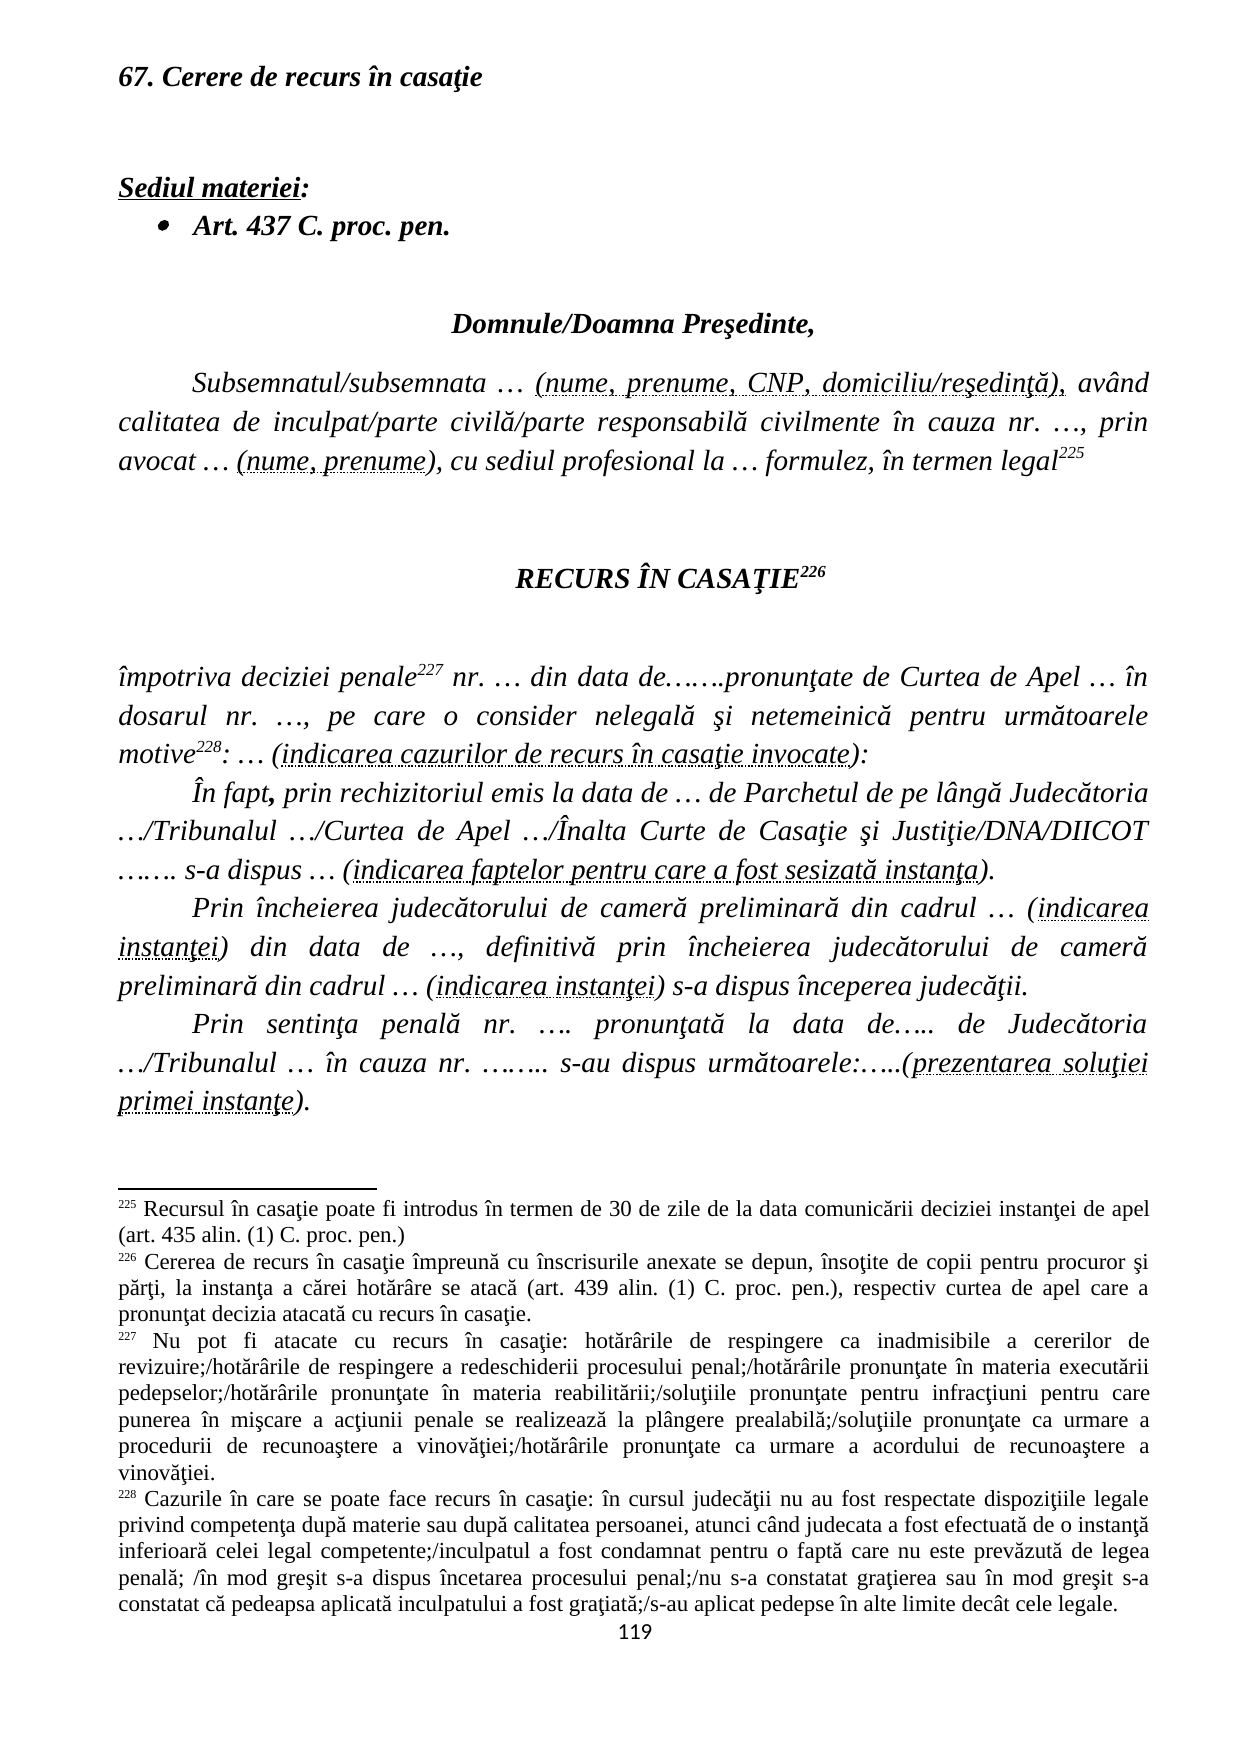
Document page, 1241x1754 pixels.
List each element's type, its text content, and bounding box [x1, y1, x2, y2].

text Prin sentinţa penală nr. …. pronunţată la data de….. de Judecătoria …/Tribunalul … în cauza nr. …….. s-au dispus următoarele:…..(prezentarea soluţiei primei instanţe). [118, 1006, 1152, 1117]
list Art. . proc. pen. [156, 208, 1152, 242]
text RECURS ÎN CASAŢIE [118, 561, 1152, 595]
text Sediul materiei: [118, 170, 1152, 203]
text Subsemnatul/subsemnata … (nume, prenume, CNP, domiciliu/reşedinţă), având calitatea de inculpat/parte civilă/parte responsabilă civilmente în cauza nr. …, prin avocat … (nume, prenume), cu sediul profesional la … formulez, în termen legal [118, 366, 1152, 476]
subtitle 67. Cerere de recurs în casaţie [118, 59, 1152, 93]
text împotriva deciziei penale nr. … din data de…….pronunţate de Curtea de Apel … în dosarul nr. …, pe care o consider nelegală şi netemeinică pentru următoarele motive: … (indicarea cazurilor de recurs în casaţie invocate): [118, 659, 1152, 770]
text În fapt, prin rechizitoriul emis la data de … de Parchetul de pe lângă Judecătoria …/Tribunalul …/Curtea de Apel …/Înalta Curte de Casaţie şi Justiţie/DNA/DIICOT ……. s-a dispus … (indicarea faptelor pentru care a fost sesizată instanţa). [118, 775, 1152, 886]
text Domnule/Doamna Preşedinte, [118, 306, 1152, 340]
text Prin încheierea judecătorului de cameră preliminară din cadrul … (indicarea instanţei) din data de …, definitivă prin încheierea judecătorului de cameră preliminară din cadrul … (indicarea instanţei) s-a dispus începerea judecăţii. [118, 891, 1152, 1001]
